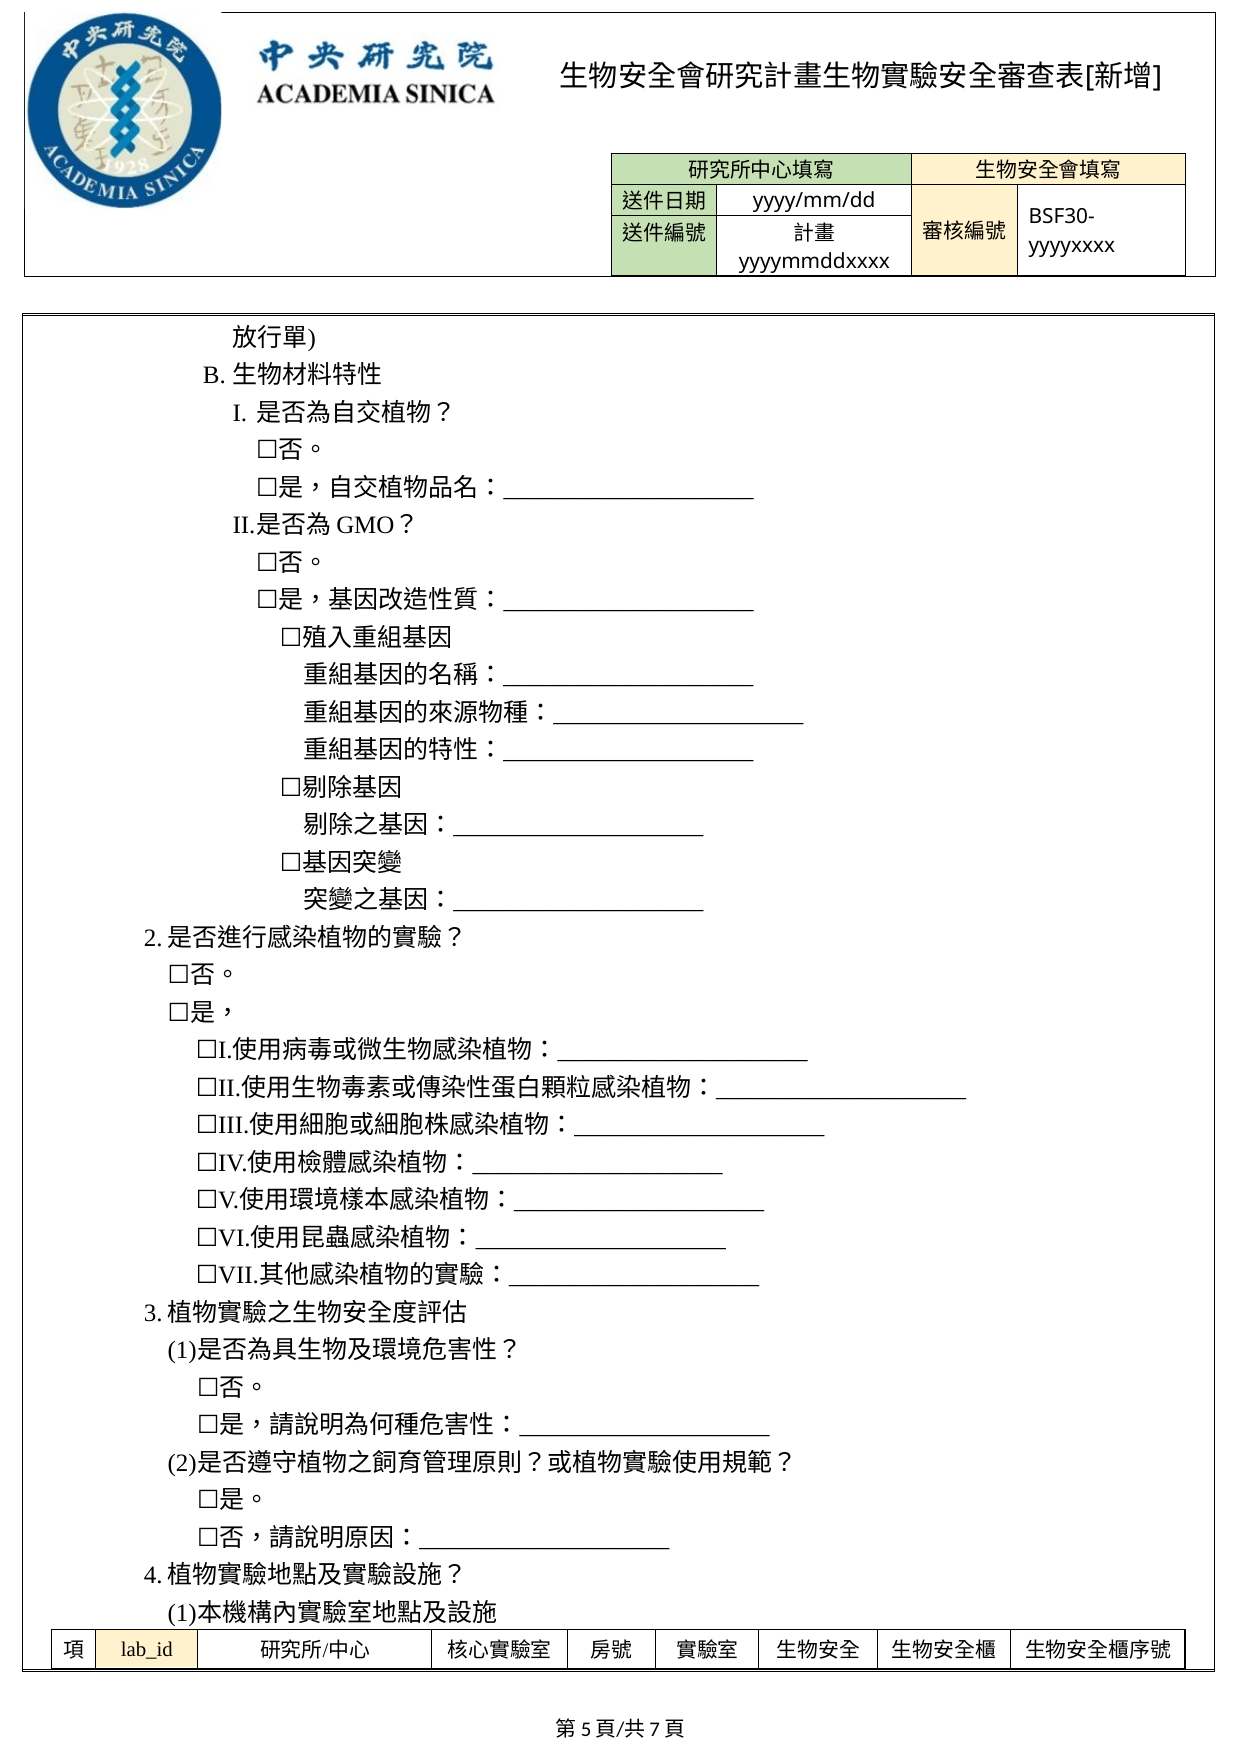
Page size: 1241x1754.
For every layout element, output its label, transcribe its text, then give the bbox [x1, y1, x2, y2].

picture [251, 32, 499, 113]
picture [24, 11, 222, 209]
